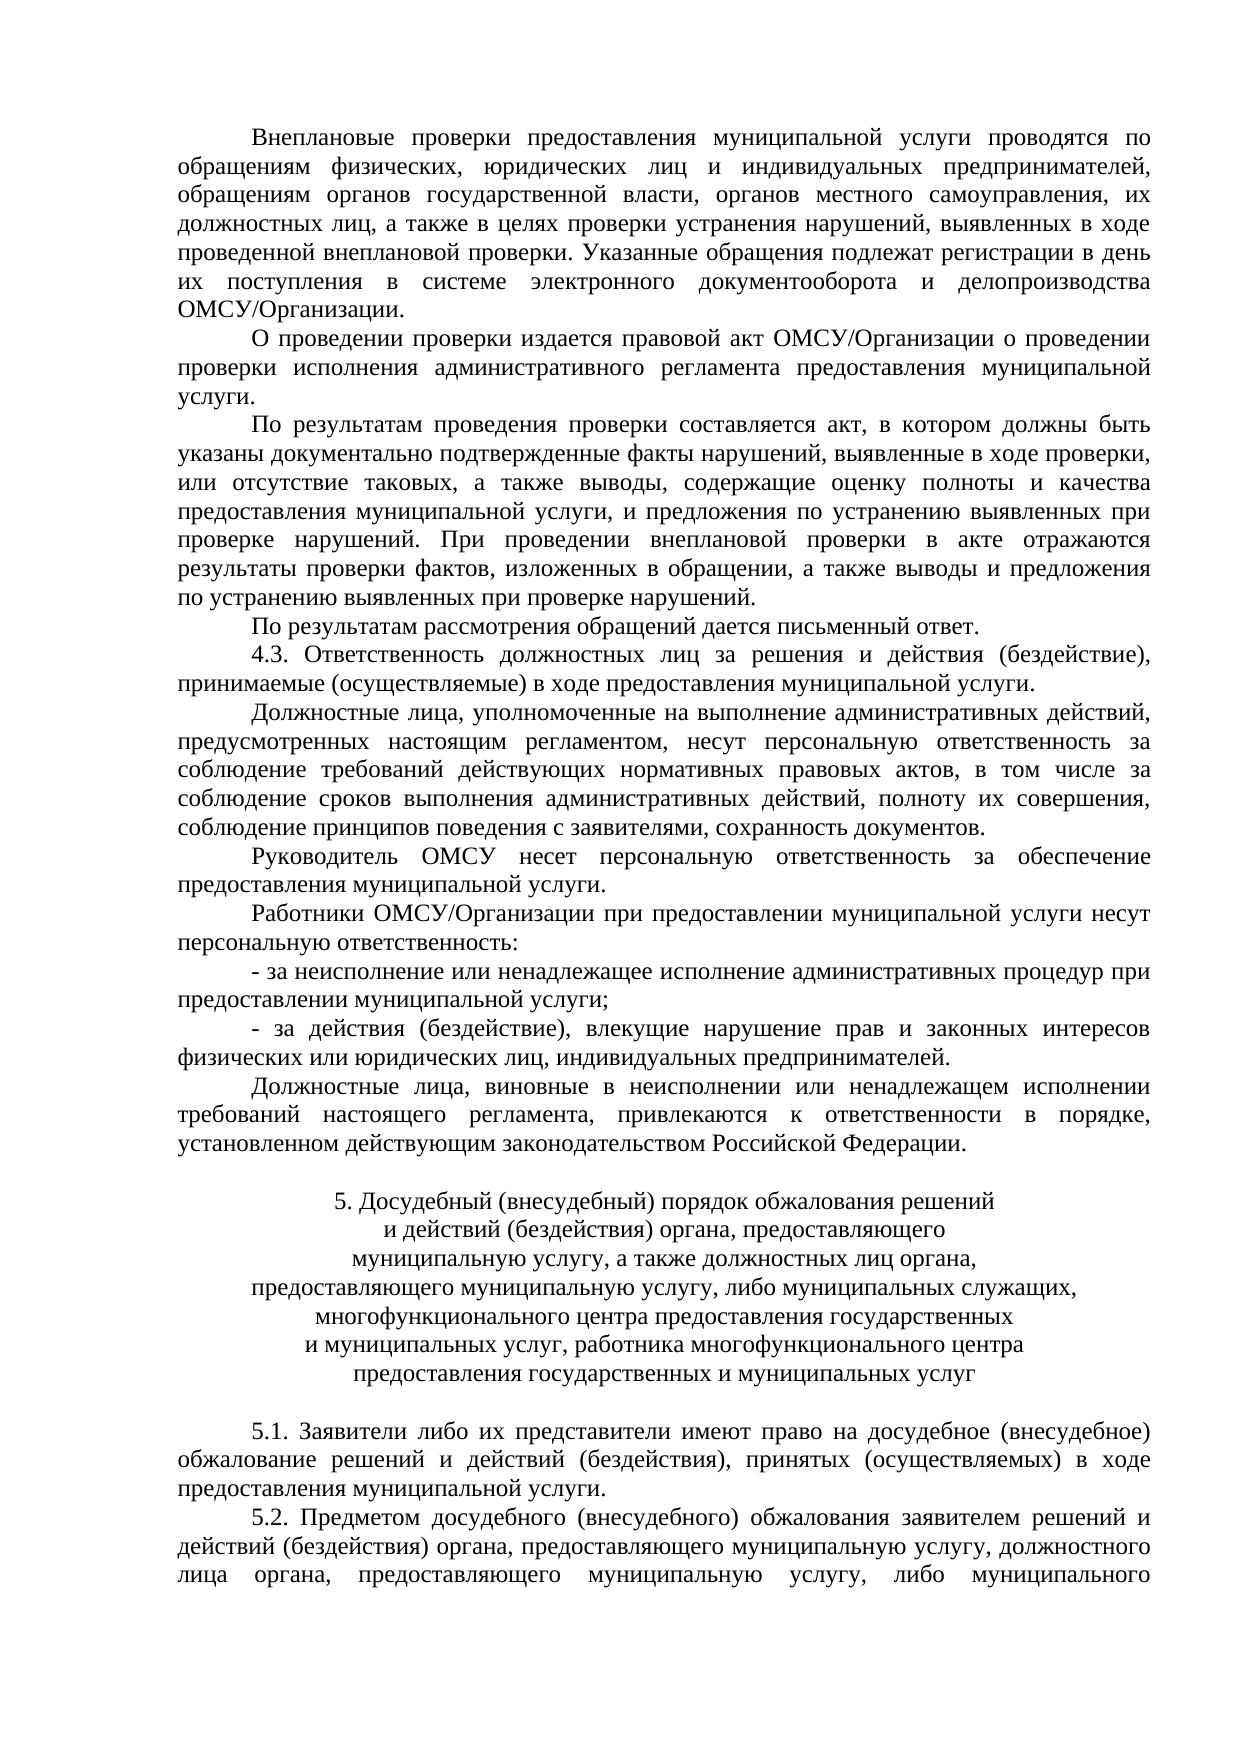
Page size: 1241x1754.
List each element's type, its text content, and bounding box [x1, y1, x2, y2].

text - за действия (бездействие), влекущие нарушение прав и законных интересов физических или юридических лиц, индивидуальных предпринимателей. [177, 1013, 1152, 1071]
text многофункционального центра предоставления государственных [177, 1301, 1152, 1329]
text 5.1. Заявители либо их представители имеют право на досудебное (внесудебное) обжалование решений и действий (бездействия), принятых (осуществляемых) в ходе предоставления муниципальной услуги. [177, 1416, 1152, 1502]
text Руководитель ОМСУ несет персональную ответственность за обеспечение предоставления муниципальной услуги. [177, 841, 1152, 898]
text предоставляющего муниципальную услугу, либо муниципальных служащих, [177, 1272, 1152, 1301]
text 5. Досудебный (внесудебный) порядок обжалования решений [177, 1186, 1152, 1214]
text Должностные лица, виновные в неисполнении или ненадлежащем исполнении требований настоящего регламента, привлекаются к ответственности в порядке, установленном действующим законодательством Российской Федерации. [177, 1071, 1152, 1157]
text Работники ОМСУ/Организации при предоставлении муниципальной услуги несут персональную ответственность: [177, 898, 1152, 956]
text Должностные лица, уполномоченные на выполнение административных действий, предусмотренных настоящим регламентом, несут персональную ответственность за соблюдение требований действующих нормативных правовых актов, в том числе за соблюдение сроков выполнения административных действий, полноту их совершения, соблюдение принципов поведения с заявителями, сохранность документов. [177, 697, 1152, 841]
text 4.3. Ответственность должностных лиц за решения и действия (бездействие), принимаемые (осуществляемые) в ходе предоставления муниципальной услуги. [177, 639, 1152, 697]
text - за неисполнение или ненадлежащее исполнение административных процедур при предоставлении муниципальной услуги; [177, 956, 1152, 1013]
text и муниципальных услуг, работника многофункционального центра [177, 1329, 1152, 1358]
text По результатам рассмотрения обращений дается письменный ответ. [177, 611, 1152, 639]
text По результатам проведения проверки составляется акт, в котором должны быть указаны документально подтвержденные факты нарушений, выявленные в ходе проверки, или отсутствие таковых, а также выводы, содержащие оценку полноты и качества предоставления муниципальной услуги, и предложения по устранению выявленных при проверке нарушений. При проведении внеплановой проверки в акте отражаются результаты проверки фактов, изложенных в обращении, а также выводы и предложения по устранению выявленных при проверке нарушений. [177, 409, 1152, 611]
text Внеплановые проверки предоставления муниципальной услуги проводятся по обращениям физических, юридических лиц и индивидуальных предпринимателей, обращениям органов государственной власти, органов местного самоуправления, их должностных лиц, а также в целях проверки устранения нарушений, выявленных в ходе проведенной внеплановой проверки. Указанные обращения подлежат регистрации в день их поступления в системе электронного документооборота и делопроизводства ОМСУ/Организации. [177, 122, 1152, 323]
text предоставления государственных и муниципальных услуг [177, 1358, 1152, 1387]
text муниципальную услугу, а также должностных лиц органа, [177, 1243, 1152, 1272]
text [177, 1502, 1152, 1588]
text и действий (бездействия) органа, предоставляющего [177, 1214, 1152, 1243]
text О проведении проверки издается правовой акт ОМСУ/Организации о проведении проверки исполнения административного регламента предоставления муниципальной услуги. [177, 323, 1152, 409]
